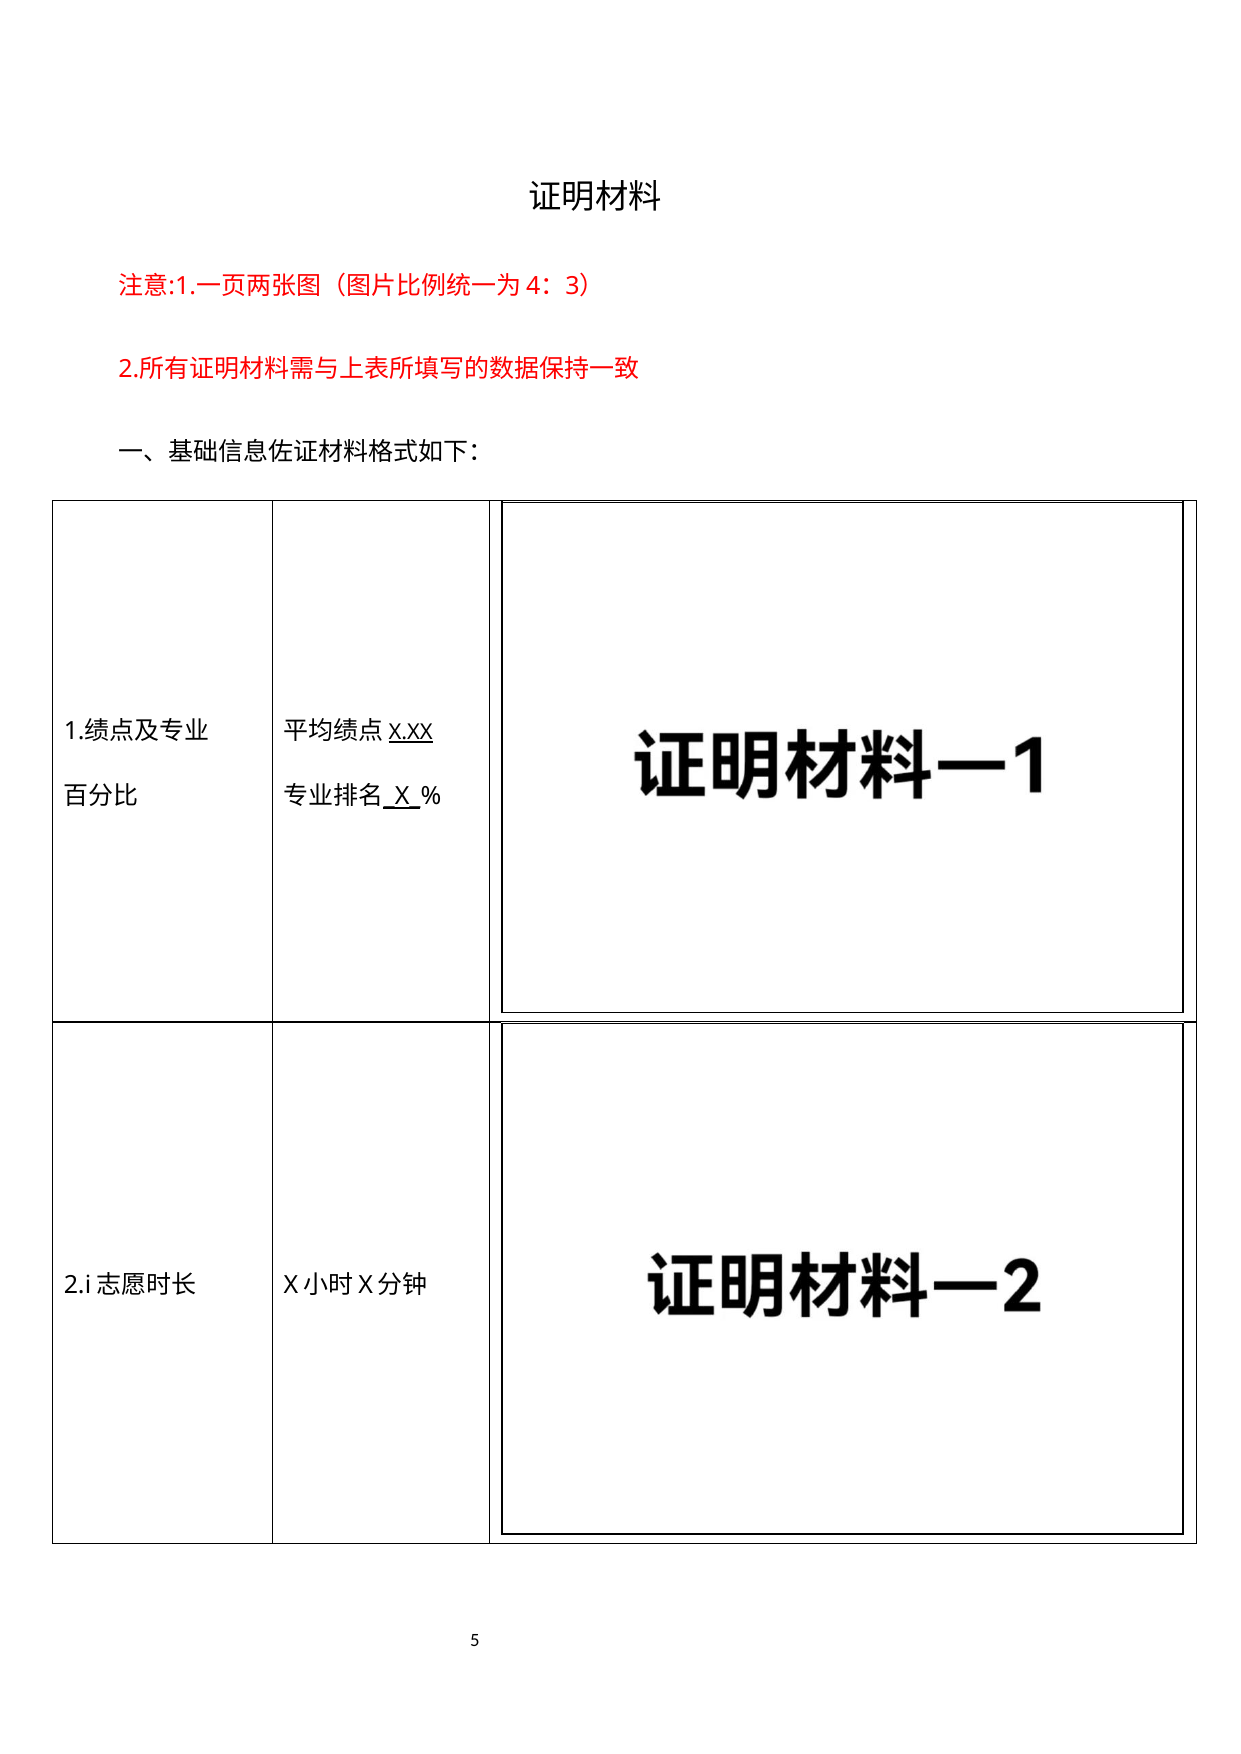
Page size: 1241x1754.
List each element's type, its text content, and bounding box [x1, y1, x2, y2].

table_cell [490, 1023, 1196, 1542]
text 一、基础信息佐证材料格式如下： [118, 417, 1072, 482]
picture [503, 1024, 1182, 1533]
table_cell 2.i志愿时长 [53, 1023, 272, 1542]
picture [503, 503, 1182, 1012]
table_header 平均绩点X.XX 专业排名_X_% [273, 501, 489, 1021]
table_cell X小时X分钟 [273, 1023, 489, 1542]
text 2.所有证明材料需与上表所填写的数据保持一致 [118, 334, 1072, 399]
table_header 1.绩点及专业百分比 [53, 501, 272, 1021]
text 注意:1.一页两张图（图片比例统一为4：3） [118, 251, 1072, 316]
text 证明材料 [118, 162, 1072, 227]
table_header [490, 501, 1196, 1021]
